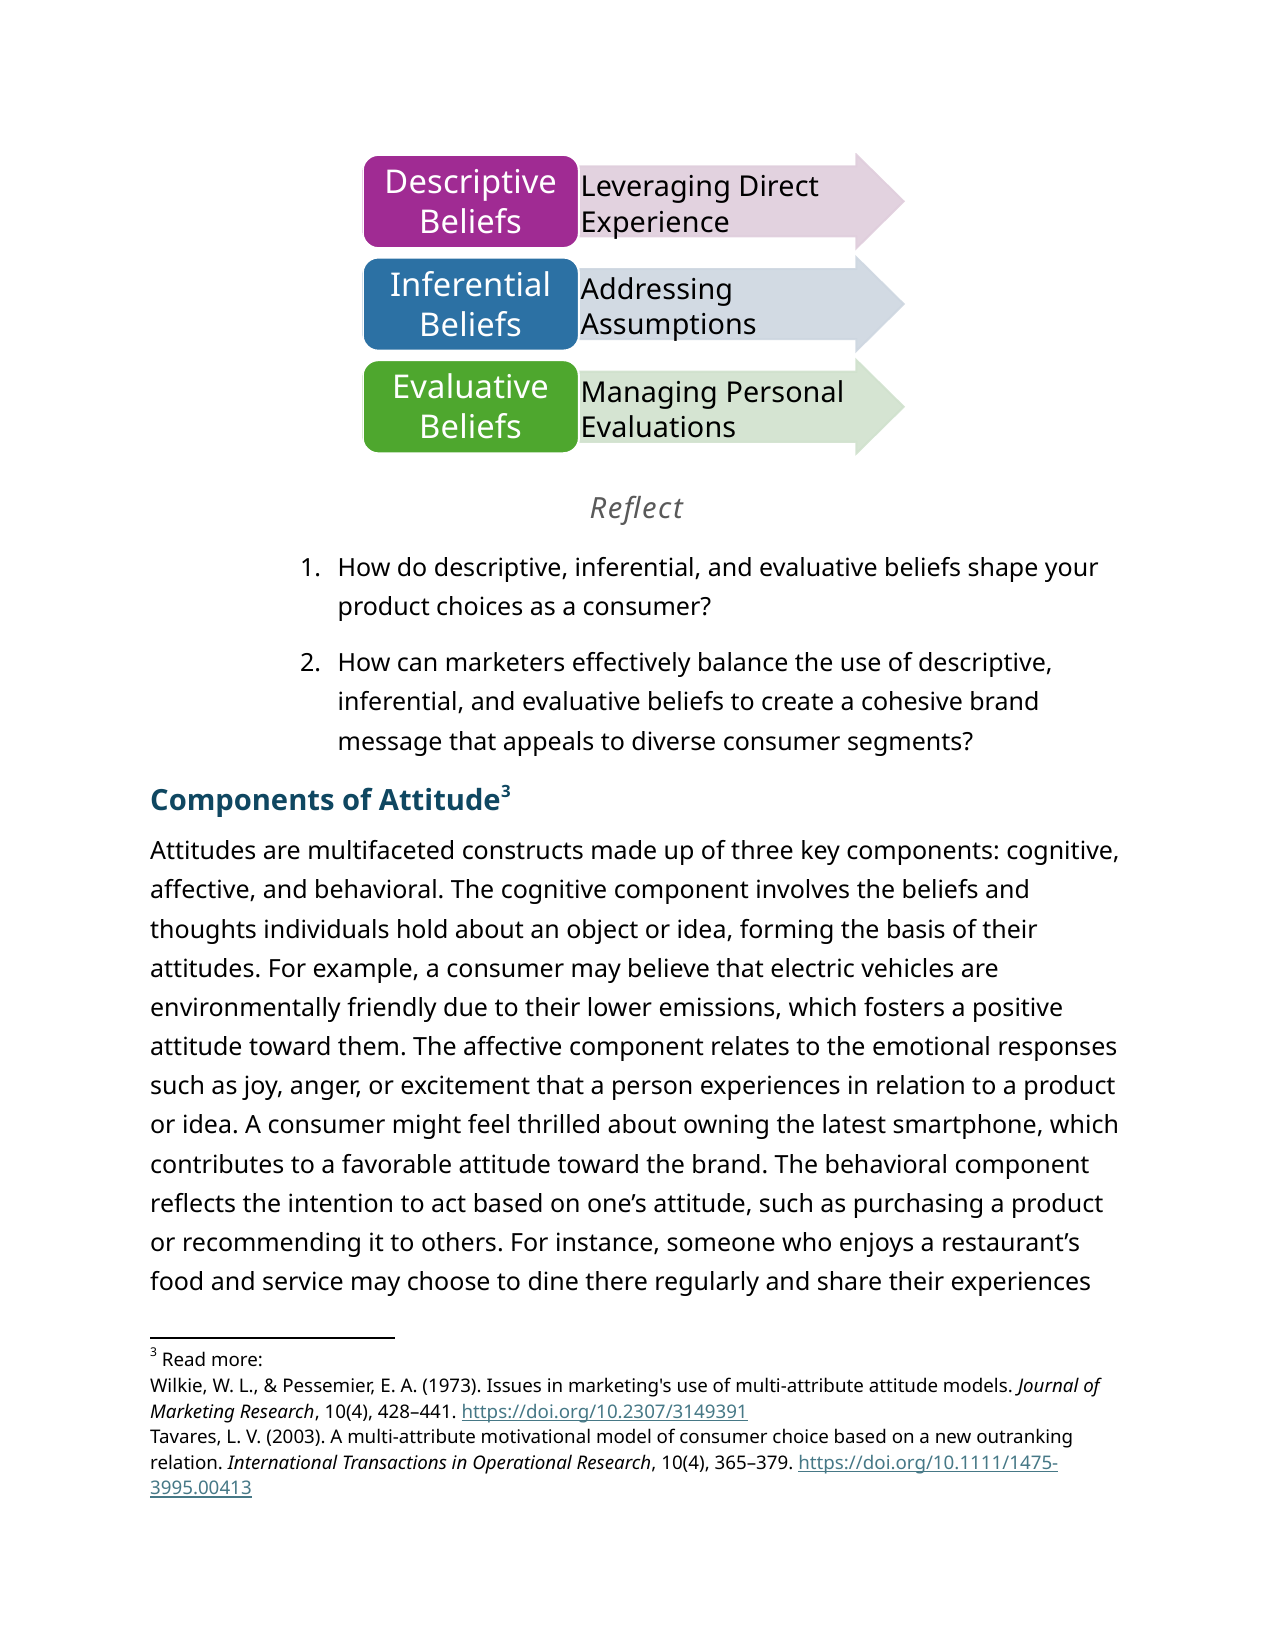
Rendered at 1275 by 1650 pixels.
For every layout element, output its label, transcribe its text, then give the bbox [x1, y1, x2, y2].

list How can marketers effectively balance the use of descriptive, inferential, and evaluative beliefs to create a cohesive brand message that appeals to diverse consumer segments? [300, 645, 1125, 757]
subtitle Reflect [150, 487, 1125, 527]
list How do descriptive, inferential, and evaluative beliefs shape your product choices as a consumer? [300, 550, 1125, 623]
subtitle Components of Attitude [150, 779, 1125, 819]
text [150, 833, 1125, 1298]
